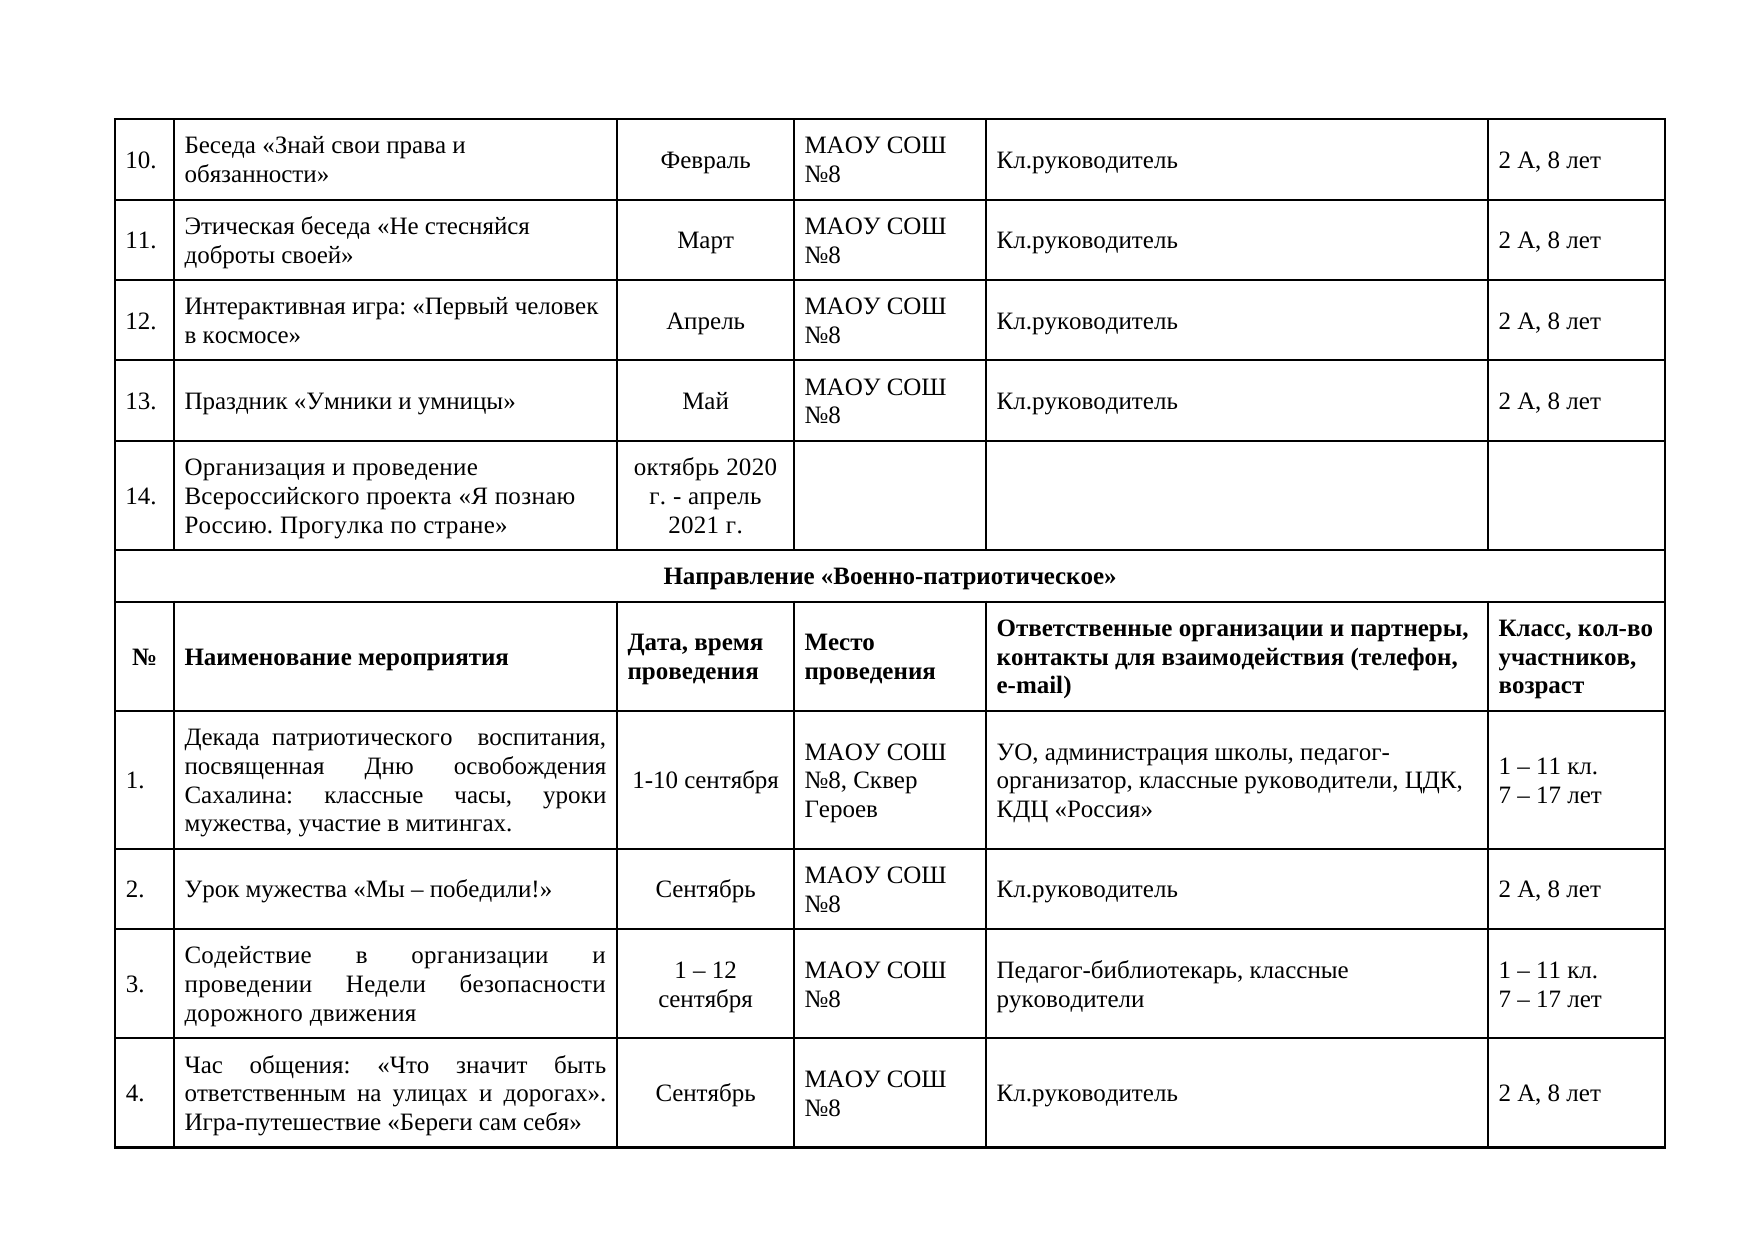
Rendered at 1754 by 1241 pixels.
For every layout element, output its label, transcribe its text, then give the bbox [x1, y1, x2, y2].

table_cell МАОУ СОШ №8 [795, 930, 985, 1037]
table_cell октябрь 2020 г. - апрель 2021 г. [618, 442, 793, 549]
table_cell [1489, 442, 1664, 549]
table_cell Кл.руководитель [987, 361, 1487, 440]
table_cell Праздник «Умники и умницы» [175, 361, 616, 440]
table_cell МАОУ СОШ №8 [795, 850, 985, 928]
table_cell УО, администрация школы, педагог-организатор, классные руководители, ЦДК, КДЦ «Россия» [987, 712, 1487, 848]
table_cell Кл.руководитель [987, 201, 1487, 279]
table_cell [116, 361, 173, 440]
table_cell Беседа «Знай свои права и обязанности» [175, 120, 616, 198]
table_cell Март [618, 201, 793, 279]
table_cell МАОУ СОШ №8 [795, 120, 985, 198]
table_cell Апрель [618, 281, 793, 359]
table_cell МАОУ СОШ №8 [795, 201, 985, 279]
table_cell Февраль [618, 120, 793, 198]
table_cell Декада патриотического воспитания, посвященная Дню освобождения Сахалина: классные часы, уроки мужества, участие в митингах. [175, 712, 616, 848]
table_cell [116, 201, 173, 279]
table_cell [116, 281, 173, 359]
table_cell Класс, кол-во участников, возраст [1489, 603, 1664, 710]
table_cell Сентябрь [618, 1039, 793, 1146]
table_cell Кл.руководитель [987, 1039, 1487, 1146]
table_cell Интерактивная игра: «Первый человек в космосе» [175, 281, 616, 359]
table_cell [116, 442, 173, 549]
table_cell 1-10 сентября [618, 712, 793, 848]
table_cell 2 А, 8 лет [1489, 120, 1664, 198]
table_cell Кл.руководитель [987, 850, 1487, 928]
table_cell 2 А, 8 лет [1489, 1039, 1664, 1146]
table_cell Педагог-библиотекарь, классные руководители [987, 930, 1487, 1037]
table_cell Организация и проведение Всероссийского проекта «Я познаю Россию. Прогулка по стране» [175, 442, 616, 549]
table_cell 2 А, 8 лет [1489, 201, 1664, 279]
table_cell Час общения: «Что значит быть ответственным на улицах и дорогах». Игра-путешествие «Береги сам себя» [175, 1039, 616, 1146]
table_cell [987, 442, 1487, 549]
table_cell Урок мужества «Мы – победили!» [175, 850, 616, 928]
table_cell Направление «Военно-патриотическое» [116, 551, 1664, 601]
table_cell Место проведения [795, 603, 985, 710]
table_cell 1 – 11 кл. 7 – 17 лет [1489, 712, 1664, 848]
table_cell Дата, время проведения [618, 603, 793, 710]
table_cell 2 А, 8 лет [1489, 281, 1664, 359]
table_cell [795, 442, 985, 549]
table_cell [116, 1039, 173, 1146]
table_cell Май [618, 361, 793, 440]
table_cell № [116, 603, 173, 710]
table_cell МАОУ СОШ №8, Сквер Героев [795, 712, 985, 848]
table_cell Этическая беседа «Не стесняйся доброты своей» [175, 201, 616, 279]
table_cell МАОУ СОШ №8 [795, 1039, 985, 1146]
table_cell 1 – 12 сентября [618, 930, 793, 1037]
table_cell 2 А, 8 лет [1489, 361, 1664, 440]
table_cell МАОУ СОШ №8 [795, 361, 985, 440]
table_cell Кл.руководитель [987, 281, 1487, 359]
table_cell Сентябрь [618, 850, 793, 928]
table_cell Содействие в организации и проведении Недели безопасности дорожного движения [175, 930, 616, 1037]
table_cell [116, 712, 173, 848]
table_cell [116, 930, 173, 1037]
table_cell МАОУ СОШ №8 [795, 281, 985, 359]
table_cell [116, 120, 173, 198]
table_cell 1 – 11 кл. 7 – 17 лет [1489, 930, 1664, 1037]
table_cell Кл.руководитель [987, 120, 1487, 198]
table_cell [116, 850, 173, 928]
table_cell Ответственные организации и партнеры, контакты для взаимодействия (телефон, e-mail) [987, 603, 1487, 710]
table_cell Наименование мероприятия [175, 603, 616, 710]
table_cell 2 А, 8 лет [1489, 850, 1664, 928]
